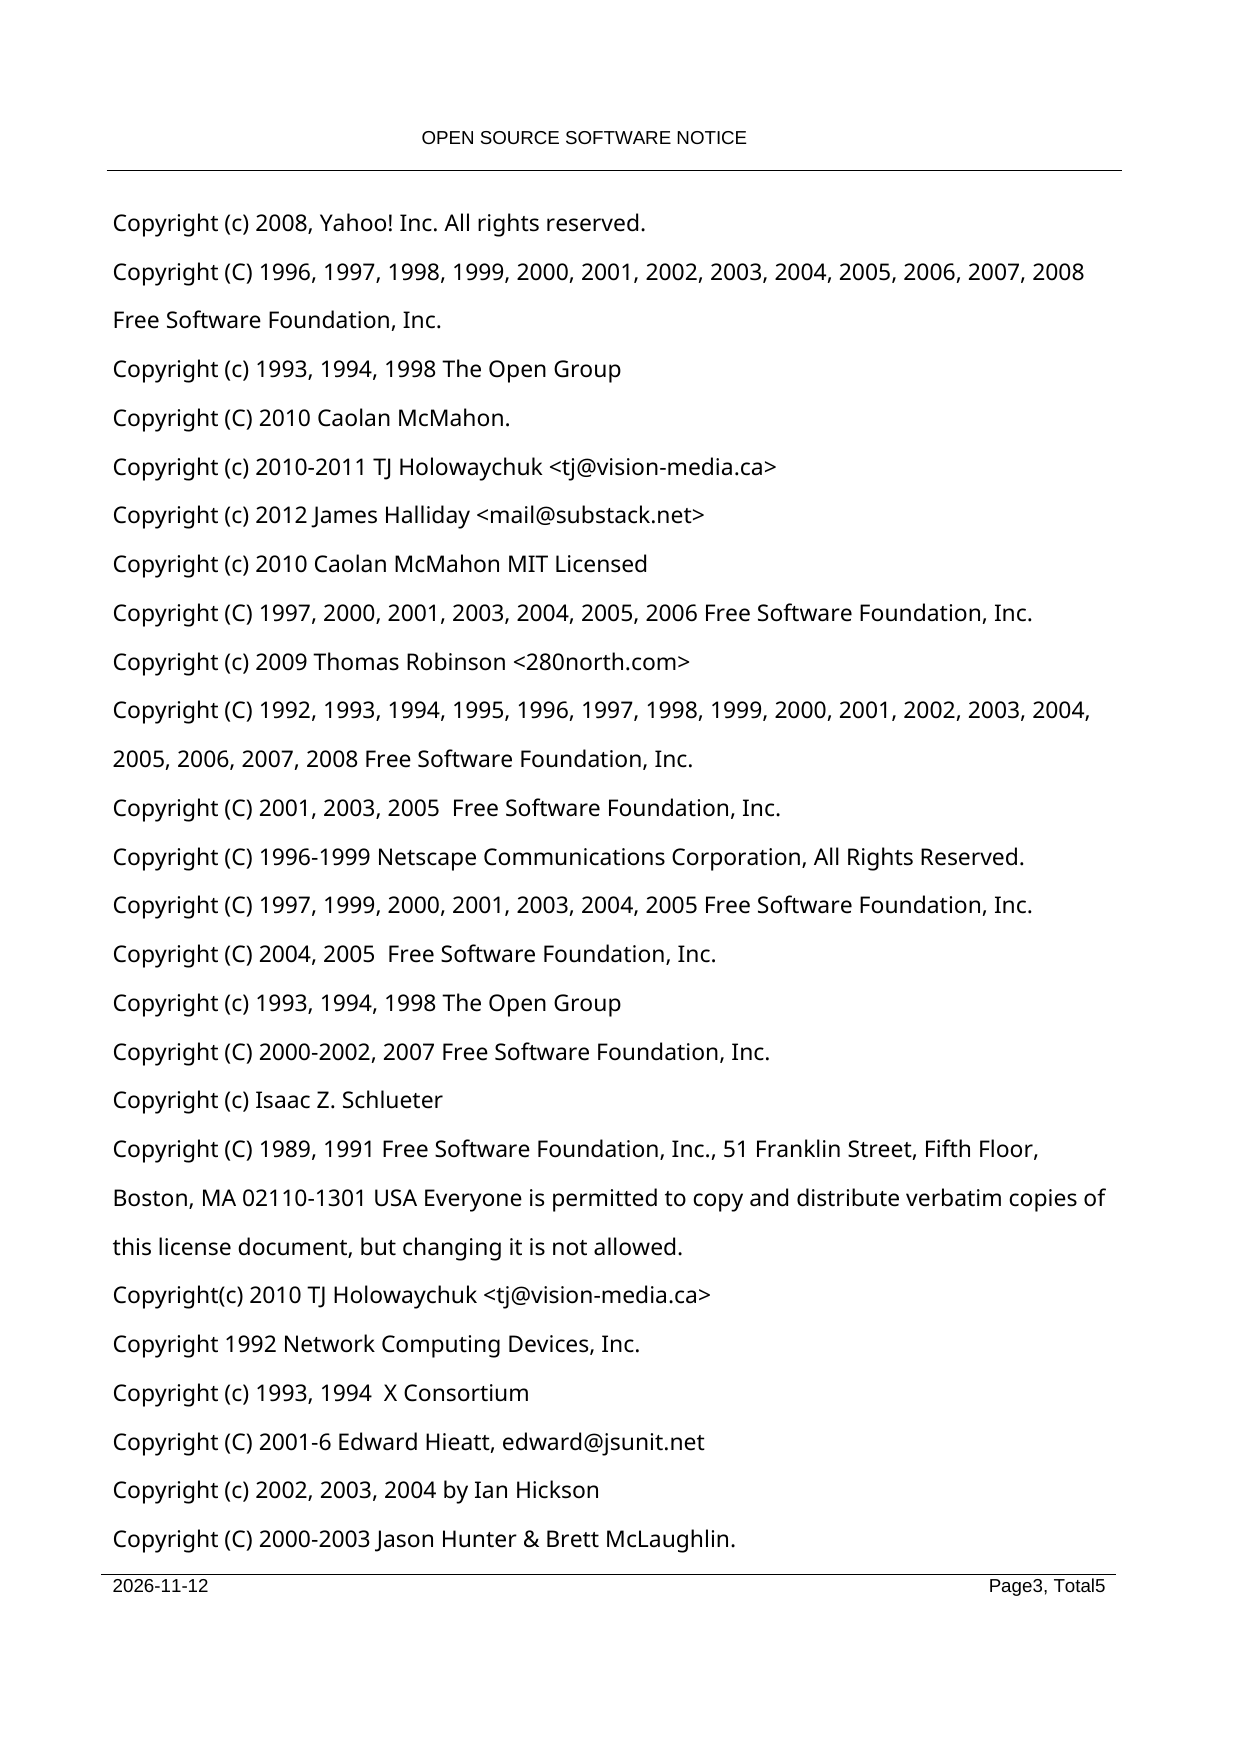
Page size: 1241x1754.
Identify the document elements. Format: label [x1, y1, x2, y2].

text [112, 206, 1128, 1555]
